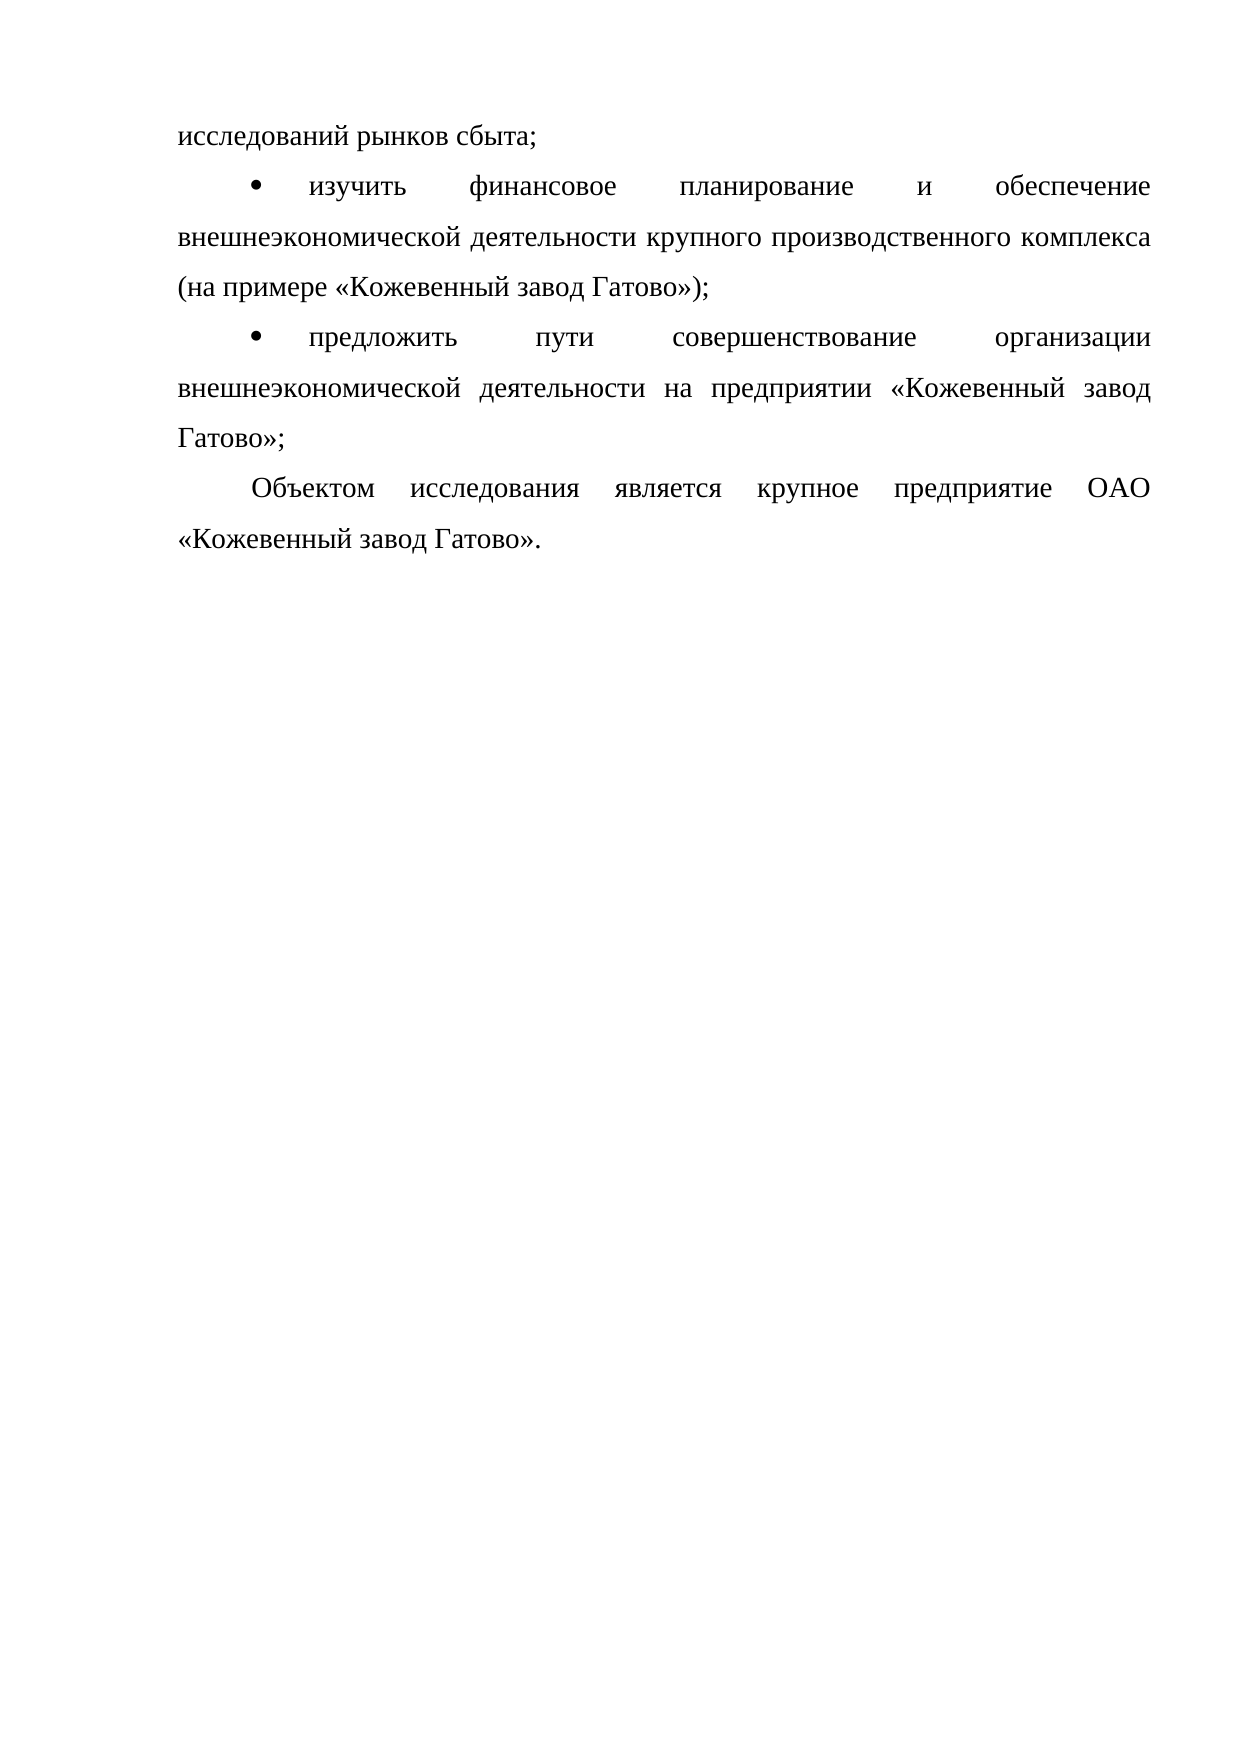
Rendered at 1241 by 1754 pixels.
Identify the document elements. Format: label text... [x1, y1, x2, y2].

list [177, 118, 1152, 152]
text Объектом исследования является крупное предприятие ОАО «Кожевенный завод Гатово». [177, 471, 1152, 554]
list предложить пути совершенствование организации внешнеэкономической деятельности на предприятии «Кожевенный завод Гатово»; [177, 319, 1152, 454]
list изучить финансовое планирование и обеспечение внешнеэкономической деятельности крупного производственного комплекса (на примере «Кожевенный завод Гатово»); [177, 168, 1152, 303]
